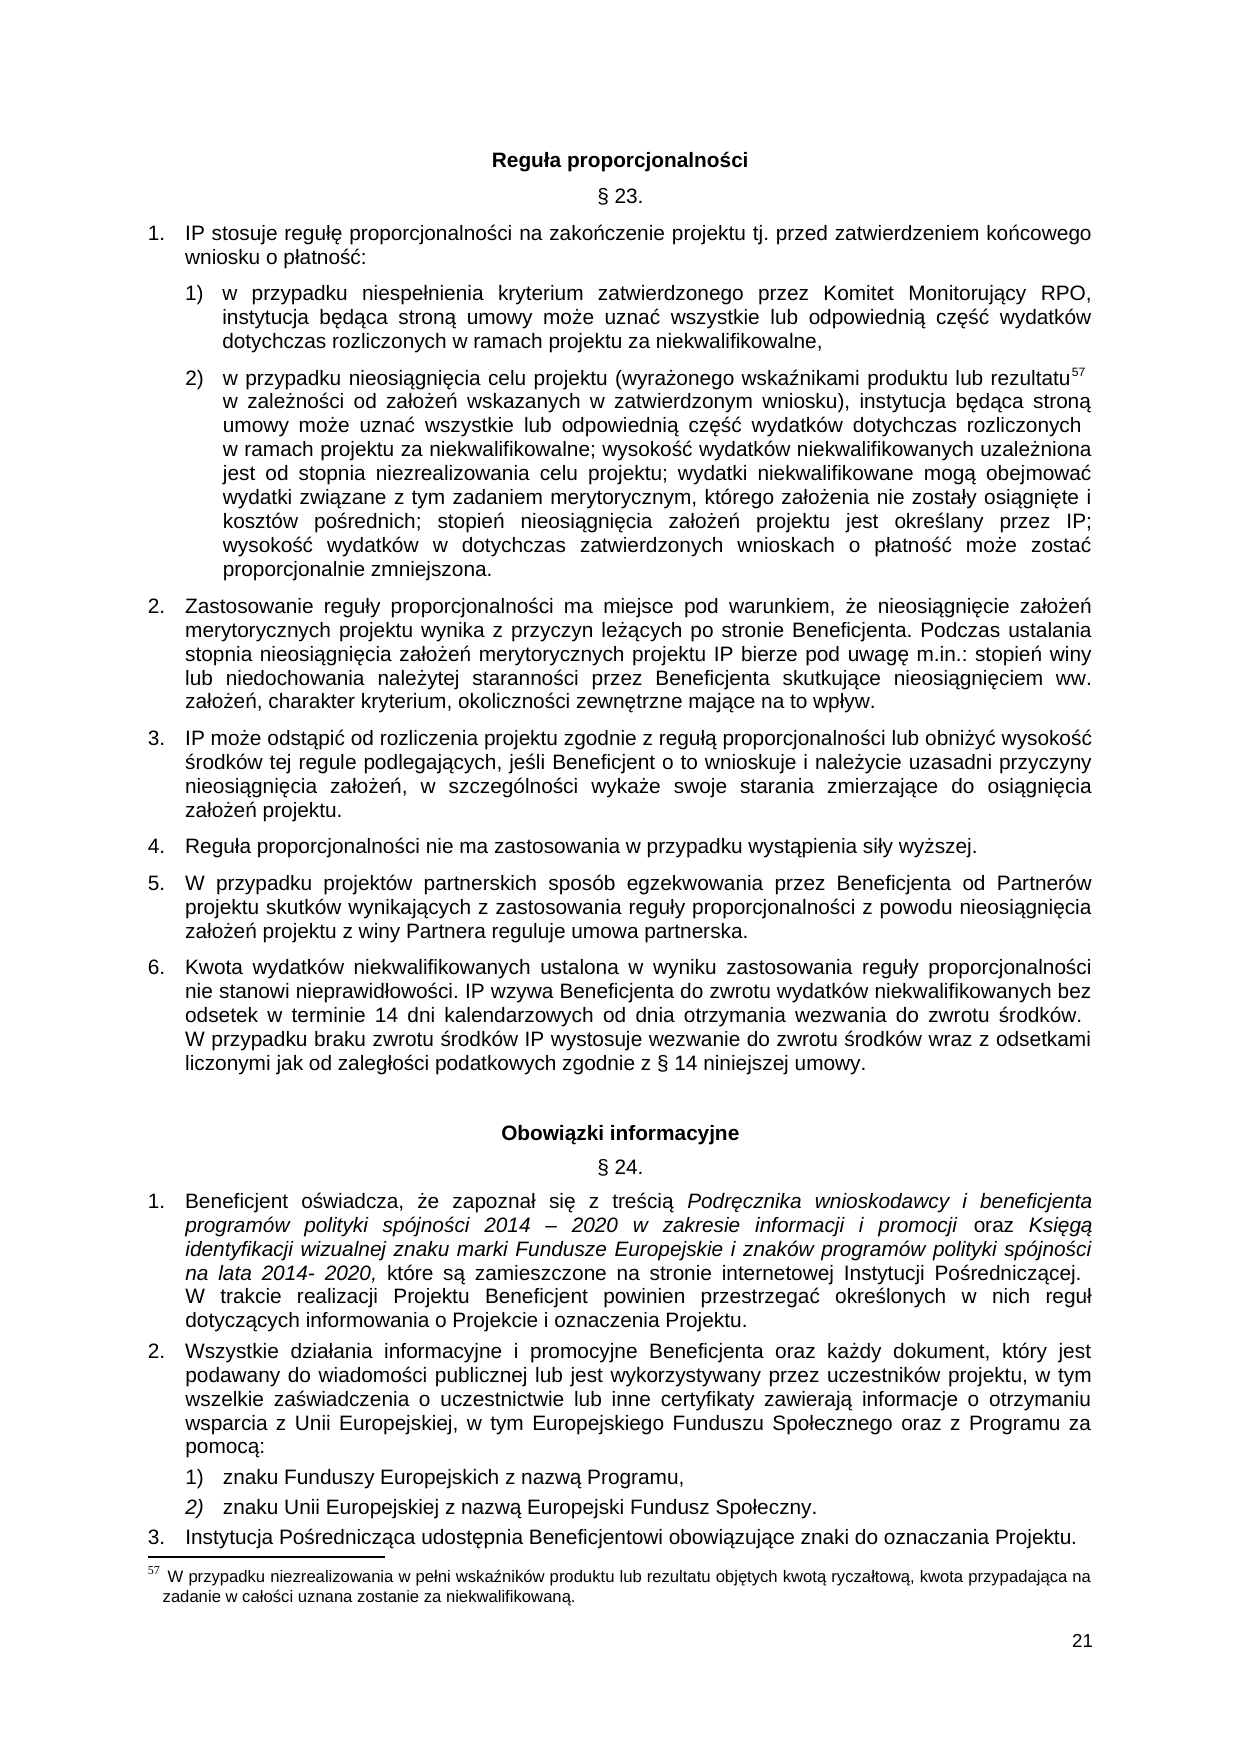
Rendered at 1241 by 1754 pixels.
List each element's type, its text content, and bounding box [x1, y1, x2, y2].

list Beneficjent oświadcza, że zapoznał się z treścią Podręcznika wnioskodawcy i beneficjenta programów polityki spójności 2014 – 2020 w zakresie informacji i promocji oraz Księgą identyfikacji wizualnej znaku marki Fundusze Europejskie i znaków programów polityki spójności na lata 2014- 2020, które są zamieszczone na stronie internetowej Instytucji Pośredniczącej. W trakcie realizacji Projektu Beneficjent powinien przestrzegać określonych w nich reguł dotyczących informowania o Projekcie i oznaczenia Projektu. [148, 1188, 1092, 1332]
list W przypadku projektów partnerskich sposób egzekwowania przez Beneficjenta od Partnerów projektu skutków wynikających z zastosowania reguły proporcjonalności z powodu nieosiągnięcia założeń projektu z winy Partnera reguluje umowa partnerska. [148, 871, 1092, 942]
list znaku Unii Europejskiej z nazwą Europejski Fundusz Społeczny. [185, 1495, 1092, 1519]
list w przypadku nieosiągnięcia celu projektu (wyrażonego wskaźnikami produktu lub rezultatu w zależności od założeń wskazanych w zatwierdzonym wniosku), instytucja będąca stroną umowy może uznać wszystkie lub odpowiednią część wydatków dotychczas rozliczonych w ramach projektu za niekwalifikowalne; wysokość wydatków niekwalifikowanych uzależniona jest od stopnia niezrealizowania celu projektu; wydatki niekwalifikowane mogą obejmować wydatki związane z tym zadaniem merytorycznym, którego założenia nie zostały osiągnięte i kosztów pośrednich; stopień nieosiągnięcia założeń projektu jest określany przez IP; wysokość wydatków w dotychczas zatwierdzonych wnioskach o płatność może zostać proporcjonalnie zmniejszona. [185, 365, 1092, 581]
list w przypadku niespełnienia kryterium zatwierdzonego przez Komitet Monitorujący RPO, instytucja będąca stroną umowy może uznać wszystkie lub odpowiednią część wydatków dotychczas rozliczonych w ramach projektu za niekwalifikowalne, [185, 281, 1092, 353]
text Obowiązki informacyjne [148, 1121, 1092, 1145]
text § 24. [148, 1155, 1092, 1179]
list IP może odstąpić od rozliczenia projektu zgodnie z regułą proporcjonalności lub obniżyć wysokość środków tej regule podlegających, jeśli Beneficjent o to wnioskuje i należycie uzasadni przyczyny nieosiągnięcia założeń, w szczególności wykaże swoje starania zmierzające do osiągnięcia założeń projektu. [148, 726, 1092, 822]
list Zastosowanie reguły proporcjonalności ma miejsce pod warunkiem, że nieosiągnięcie założeń merytorycznych projektu wynika z przyczyn leżących po stronie Beneficjenta. Podczas ustalania stopnia nieosiągnięcia założeń merytorycznych projektu IP bierze pod uwagę m.in.: stopień winy lub niedochowania należytej staranności przez Beneficjenta skutkujące nieosiągnięciem ww. założeń, charakter kryterium, okoliczności zewnętrzne mające na to wpływ. [148, 593, 1092, 713]
list Wszystkie działania informacyjne i promocyjne Beneficjenta oraz każdy dokument, który jest podawany do wiadomości publicznej lub jest wykorzystywany przez uczestników projektu, w tym wszelkie zaświadczenia o uczestnictwie lub inne certyfikaty zawierają informacje o otrzymaniu wsparcia z Unii Europejskiej, w tym Europejskiego Funduszu Społecznego oraz z Programu za pomocą: [148, 1338, 1092, 1458]
text § 23. [148, 184, 1092, 208]
list Instytucja Pośrednicząca udostępnia Beneficjentowi obowiązujące znaki do oznaczania Projektu. [148, 1525, 1092, 1549]
list Kwota wydatków niekwalifikowanych ustalona w wyniku zastosowania reguły proporcjonalności nie stanowi nieprawidłowości. IP wzywa Beneficjenta do zwrotu wydatków niekwalifikowanych bez odsetek w terminie 14 dni kalendarzowych od dnia otrzymania wezwania do zwrotu środków. W przypadku braku zwrotu środków IP wystosuje wezwanie do zwrotu środków wraz z odsetkami liczonymi jak od zaległości podatkowych zgodnie z § 14 niniejszej umowy. [148, 955, 1092, 1075]
list IP stosuje regułę proporcjonalności na zakończenie projektu tj. przed zatwierdzeniem końcowego wniosku o płatność: [148, 221, 1092, 268]
text Reguła proporcjonalności [148, 148, 1092, 172]
list Reguła proporcjonalności nie ma zastosowania w przypadku wystąpienia siły wyższej. [148, 834, 1092, 858]
list znaku Funduszy Europejskich z nazwą Programu, [185, 1464, 1092, 1488]
